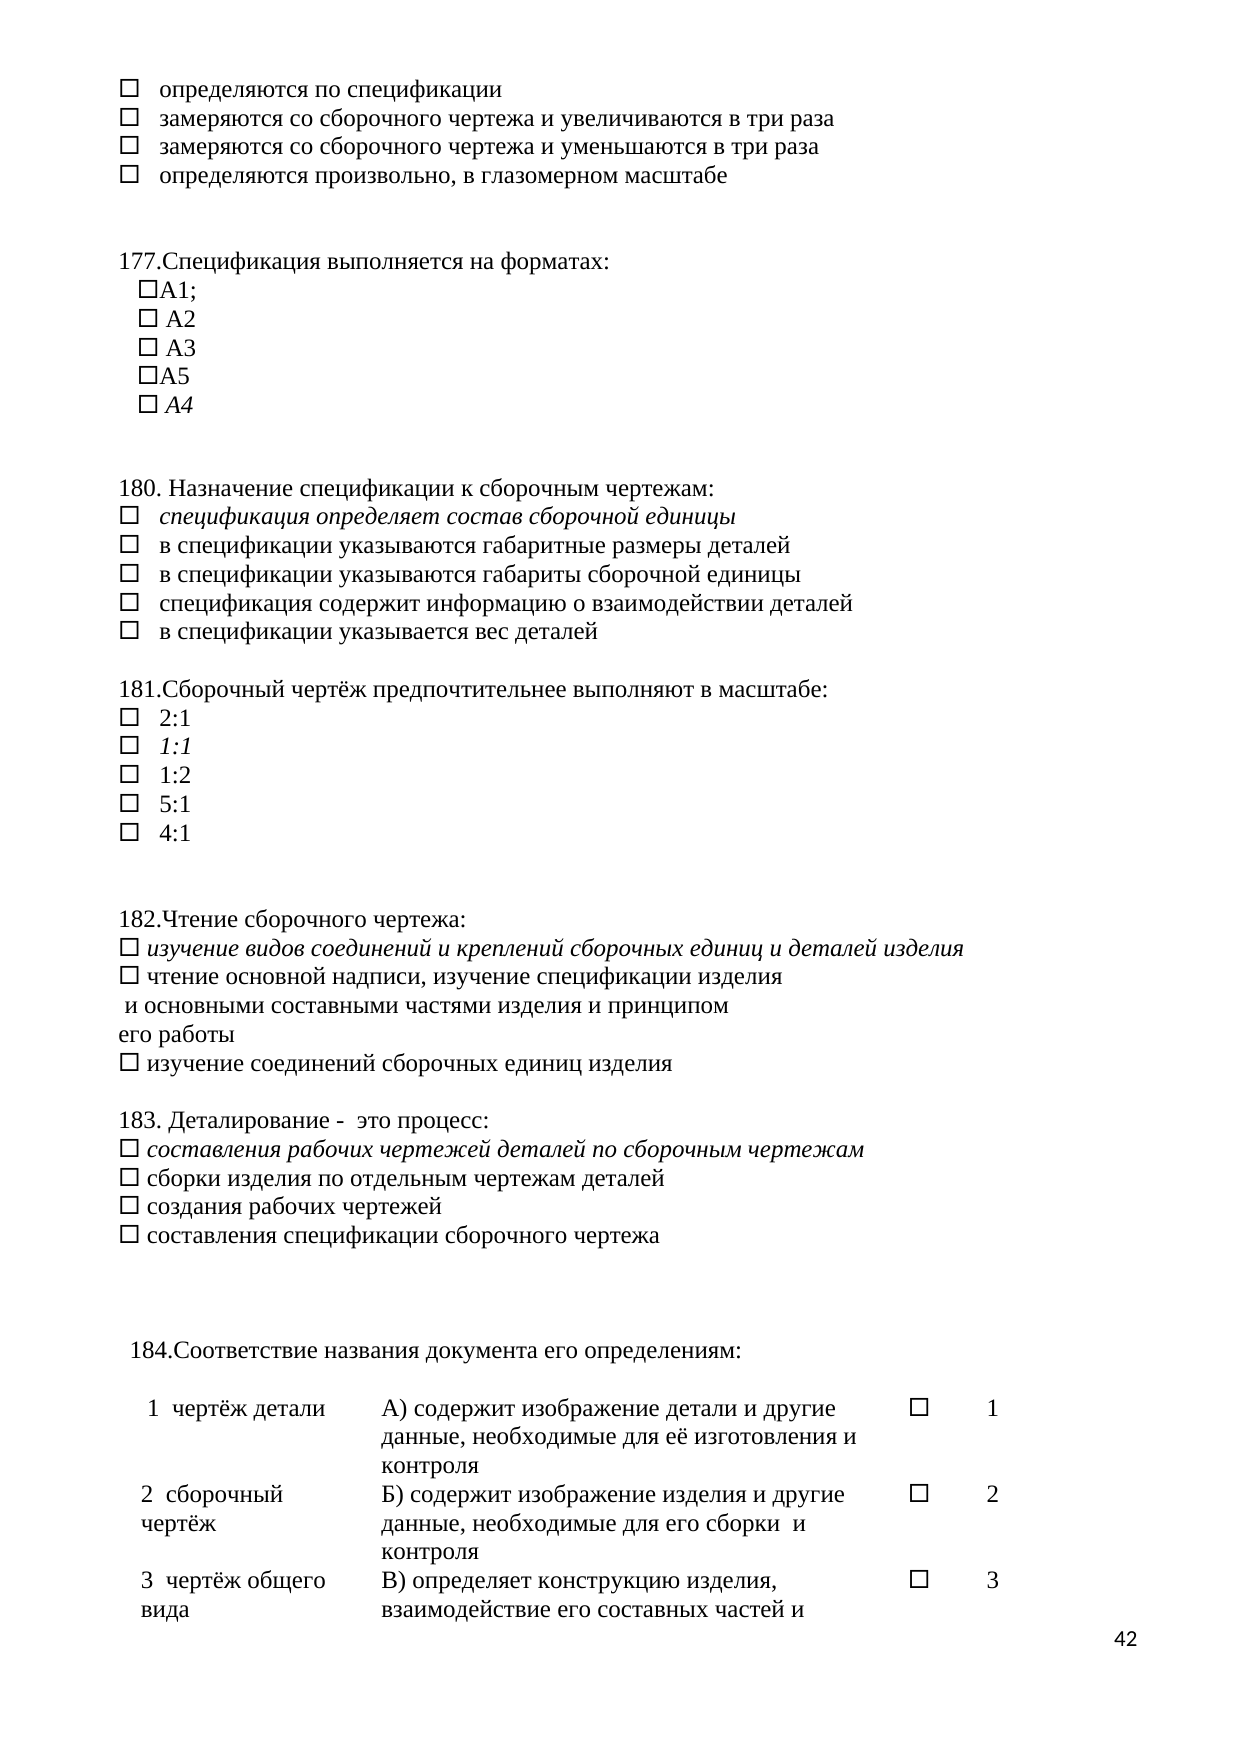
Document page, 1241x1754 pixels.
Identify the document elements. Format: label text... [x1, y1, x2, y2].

text определяются произвольно, в глазомерном масштабе [118, 160, 1137, 189]
text составления рабочих чертежей деталей по сборочным чертежам [118, 1134, 1137, 1163]
text 4:1 [118, 818, 1137, 846]
text изучение соединений сборочных единиц изделия [118, 1048, 1137, 1076]
text спецификация определяет состав сборочной единицы [118, 501, 1137, 530]
text 183. Деталирование - это процесс: [118, 1105, 1137, 1134]
text создания рабочих чертежей [118, 1191, 1137, 1220]
text замеряются со сборочного чертежа и уменьшаются в три раза [118, 131, 1137, 160]
text в спецификации указываются габаритные размеры деталей [118, 530, 1137, 559]
text замеряются со сборочного чертежа и увеличиваются в три раза [118, 103, 1137, 131]
text сборки изделия по отдельным чертежам деталей [118, 1163, 1137, 1191]
text составления спецификации сборочного чертежа [118, 1220, 1137, 1249]
text определяются по спецификации [118, 74, 1137, 103]
text 180. Назначение спецификации к сборочным чертежам: [118, 473, 1137, 501]
text спецификация содержит информацию о взаимодействии деталей [118, 588, 1137, 616]
table_header 184.Соответствие названия документа его определениям: [118, 1335, 1115, 1393]
text А5 [118, 361, 1137, 390]
text 1:2 [118, 760, 1137, 789]
text чтение основной надписи, изучение спецификации изделия [118, 961, 1137, 990]
text и основными составными частями изделия и принципом [118, 990, 1137, 1019]
text изучение видов соединений и креплений сборочных единиц и деталей изделия [118, 933, 1137, 961]
text 2:1 [118, 703, 1137, 731]
text 181.Сборочный чертёж предпочтительнее выполняют в масштабе: [118, 674, 1137, 703]
text 5:1 [118, 789, 1137, 818]
text в спецификации указываются габариты сборочной единицы [118, 559, 1137, 588]
text 1:1 [118, 731, 1137, 760]
text А4 [118, 390, 1137, 419]
text А2 [118, 304, 1137, 333]
text А3 [118, 333, 1137, 361]
text А1; [118, 275, 1137, 304]
text 182.Чтение сборочного чертежа: [118, 904, 1137, 933]
table_cell [118, 1393, 1115, 1624]
text в спецификации указывается вес деталей [118, 616, 1137, 645]
text 177.Спецификация выполняется на форматах: [118, 246, 1137, 275]
text его работы [118, 1019, 1137, 1048]
